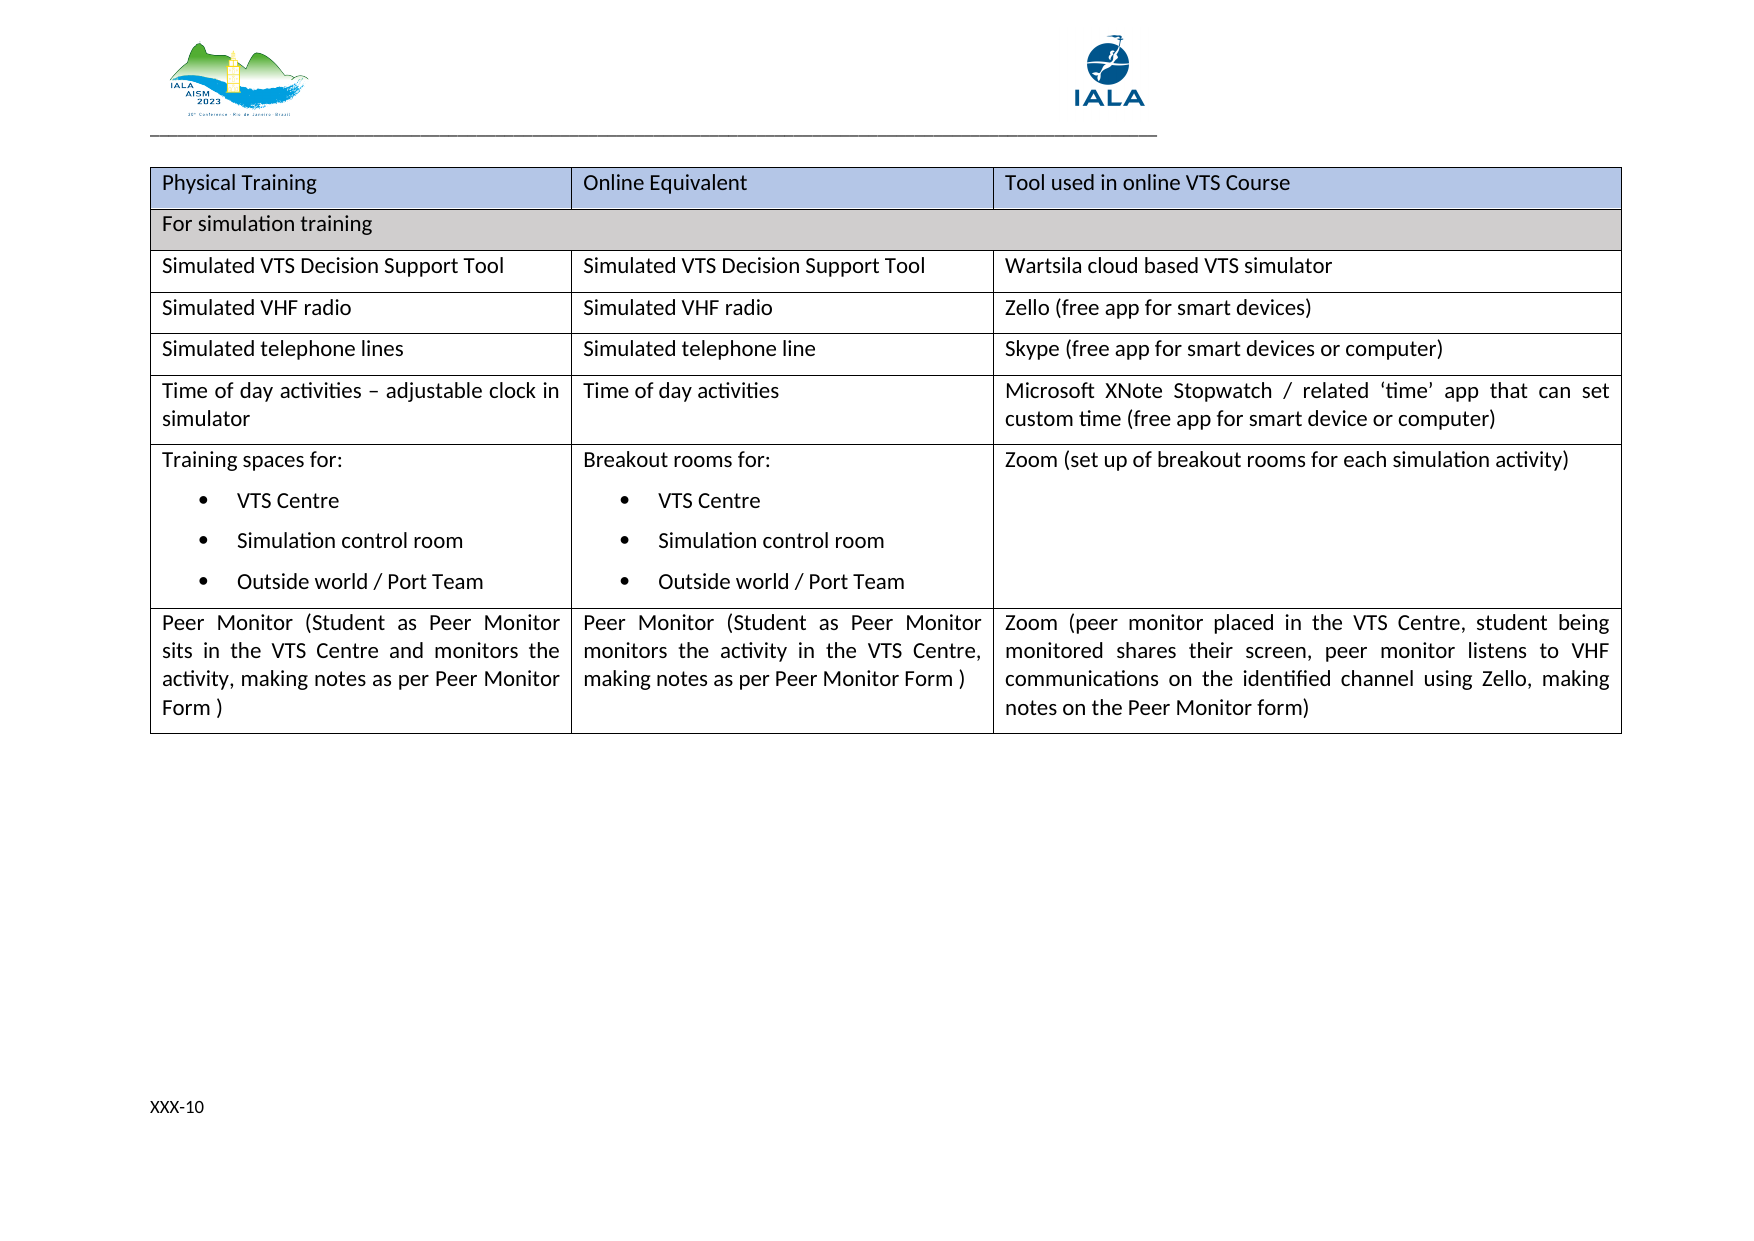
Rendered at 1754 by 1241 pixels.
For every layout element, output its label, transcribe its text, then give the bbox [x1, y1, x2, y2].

picture [1059, 27, 1157, 122]
table_cell Simulated VHF radio [151, 293, 571, 333]
table_cell Time of day activities [572, 376, 993, 444]
table_cell For simulation training [151, 210, 1621, 250]
table_header Tool used in online VTS Course [994, 168, 1621, 208]
table_cell Zoom (peer monitor placed in the VTS Centre, student being monitored shares their screen, peer monitor listens to VHF communications on the identified channel using Zello, making notes on the Peer Monitor form) [994, 609, 1621, 733]
table_cell Zello (free app for smart devices) [994, 293, 1621, 333]
table_header Physical Training [151, 168, 571, 208]
table_cell Skype (free app for smart devices or computer) [994, 334, 1621, 375]
table_cell Peer Monitor (Student as Peer Monitor sits in the VTS Centre and monitors the activity, making notes as per Peer Monitor Form ) [151, 609, 571, 733]
table_cell Simulated telephone lines [151, 334, 571, 375]
table_header Online Equivalent [572, 168, 993, 208]
table_cell Wartsila cloud based VTS simulator [994, 251, 1621, 292]
table_cell Simulated VHF radio [572, 293, 993, 333]
table_cell Zoom (set up of breakout rooms for each simulation activity) [994, 445, 1621, 607]
table_cell Simulated VTS Decision Support Tool [151, 251, 571, 292]
table_cell Training spaces for: VTS Centre Simulation control room Outside world / Port Team [151, 445, 571, 607]
table_cell Simulated telephone line [572, 334, 993, 375]
picture [169, 41, 309, 116]
table_cell Time of day activities – adjustable clock in simulator [151, 376, 571, 444]
table_cell Peer Monitor (Student as Peer Monitor monitors the activity in the VTS Centre, making notes as per Peer Monitor Form ) [572, 609, 993, 733]
table_cell Simulated VTS Decision Support Tool [572, 251, 993, 292]
table_cell Breakout rooms for: VTS Centre Simulation control room Outside world / Port Team [572, 445, 993, 607]
table_cell Microsoft XNote Stopwatch / related ‘time’ app that can set custom time (free app for smart device or computer) [994, 376, 1621, 444]
